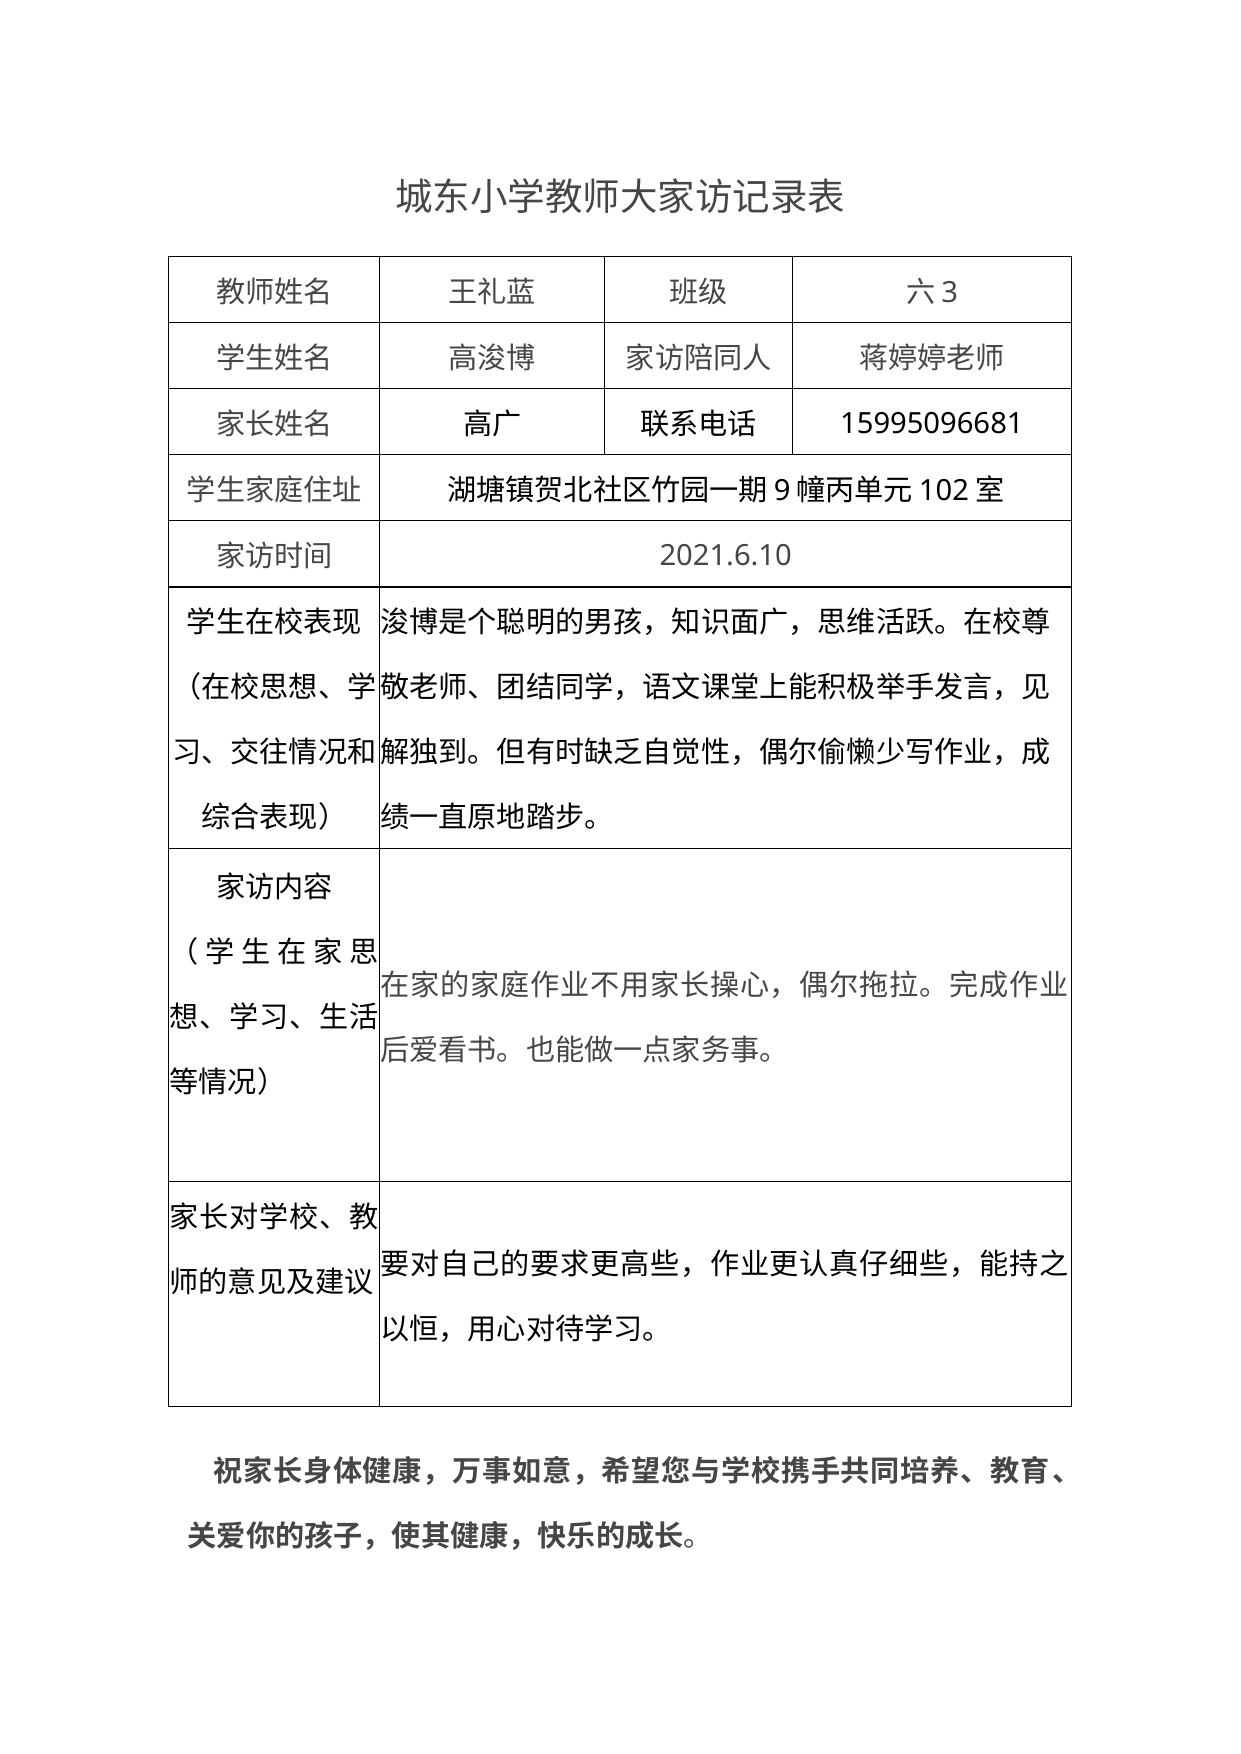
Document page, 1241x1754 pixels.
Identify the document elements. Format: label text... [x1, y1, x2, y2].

table_cell 家访时间 [169, 521, 379, 586]
table_cell 15995096681 [793, 389, 1071, 454]
table_cell 高浚博 [380, 323, 604, 388]
table_cell 要对自己的要求更高些，作业更认真仔细些，能持之以恒，用心对待学习。 [380, 1182, 1071, 1406]
table_cell 蒋婷婷老师 [793, 323, 1071, 388]
table_cell 学生在校表现 （在校思想、学习、交往情况和综合表现） [169, 588, 379, 847]
table_cell 高广 [380, 389, 604, 454]
table_cell 在家的家庭作业不用家长操心，偶尔拖拉。完成作业后爱看书。也能做一点家务事。 [380, 849, 1071, 1181]
table_header 王礼蓝 [380, 257, 604, 322]
table_cell 湖塘镇贺北社区竹园一期9幢丙单元102室 [380, 455, 1071, 520]
table_header 班级 [605, 257, 792, 322]
text 城东小学教师大家访记录表 [187, 162, 1053, 227]
table_cell 浚博是个聪明的男孩，知识面广，思维活跃。在校尊敬老师、团结同学，语文课堂上能积极举手发言，见解独到。但有时缺乏自觉性，偶尔偷懒少写作业，成绩一直原地踏步。 [380, 588, 1071, 847]
table_cell 家访陪同人 [605, 323, 792, 388]
table_header 教师姓名 [169, 257, 379, 322]
table_cell 学生家庭住址 [169, 455, 379, 520]
table_cell 家长姓名 [169, 389, 379, 454]
text 祝家长身体健康，万事如意，希望您与学校携手共同培养、教育、关爱你的孩子，使其健康，快乐的成长。 [187, 1436, 1053, 1566]
table_cell 联系电话 [605, 389, 792, 454]
table_cell 家访内容 （学生在家思想、学习、生活等情况） [169, 849, 379, 1181]
table_cell 学生姓名 [169, 323, 379, 388]
table_cell 家长对学校、教师的意见及建议 [169, 1182, 379, 1406]
table_header 六3 [793, 257, 1071, 322]
table_cell 2021.6.10 [380, 521, 1071, 586]
